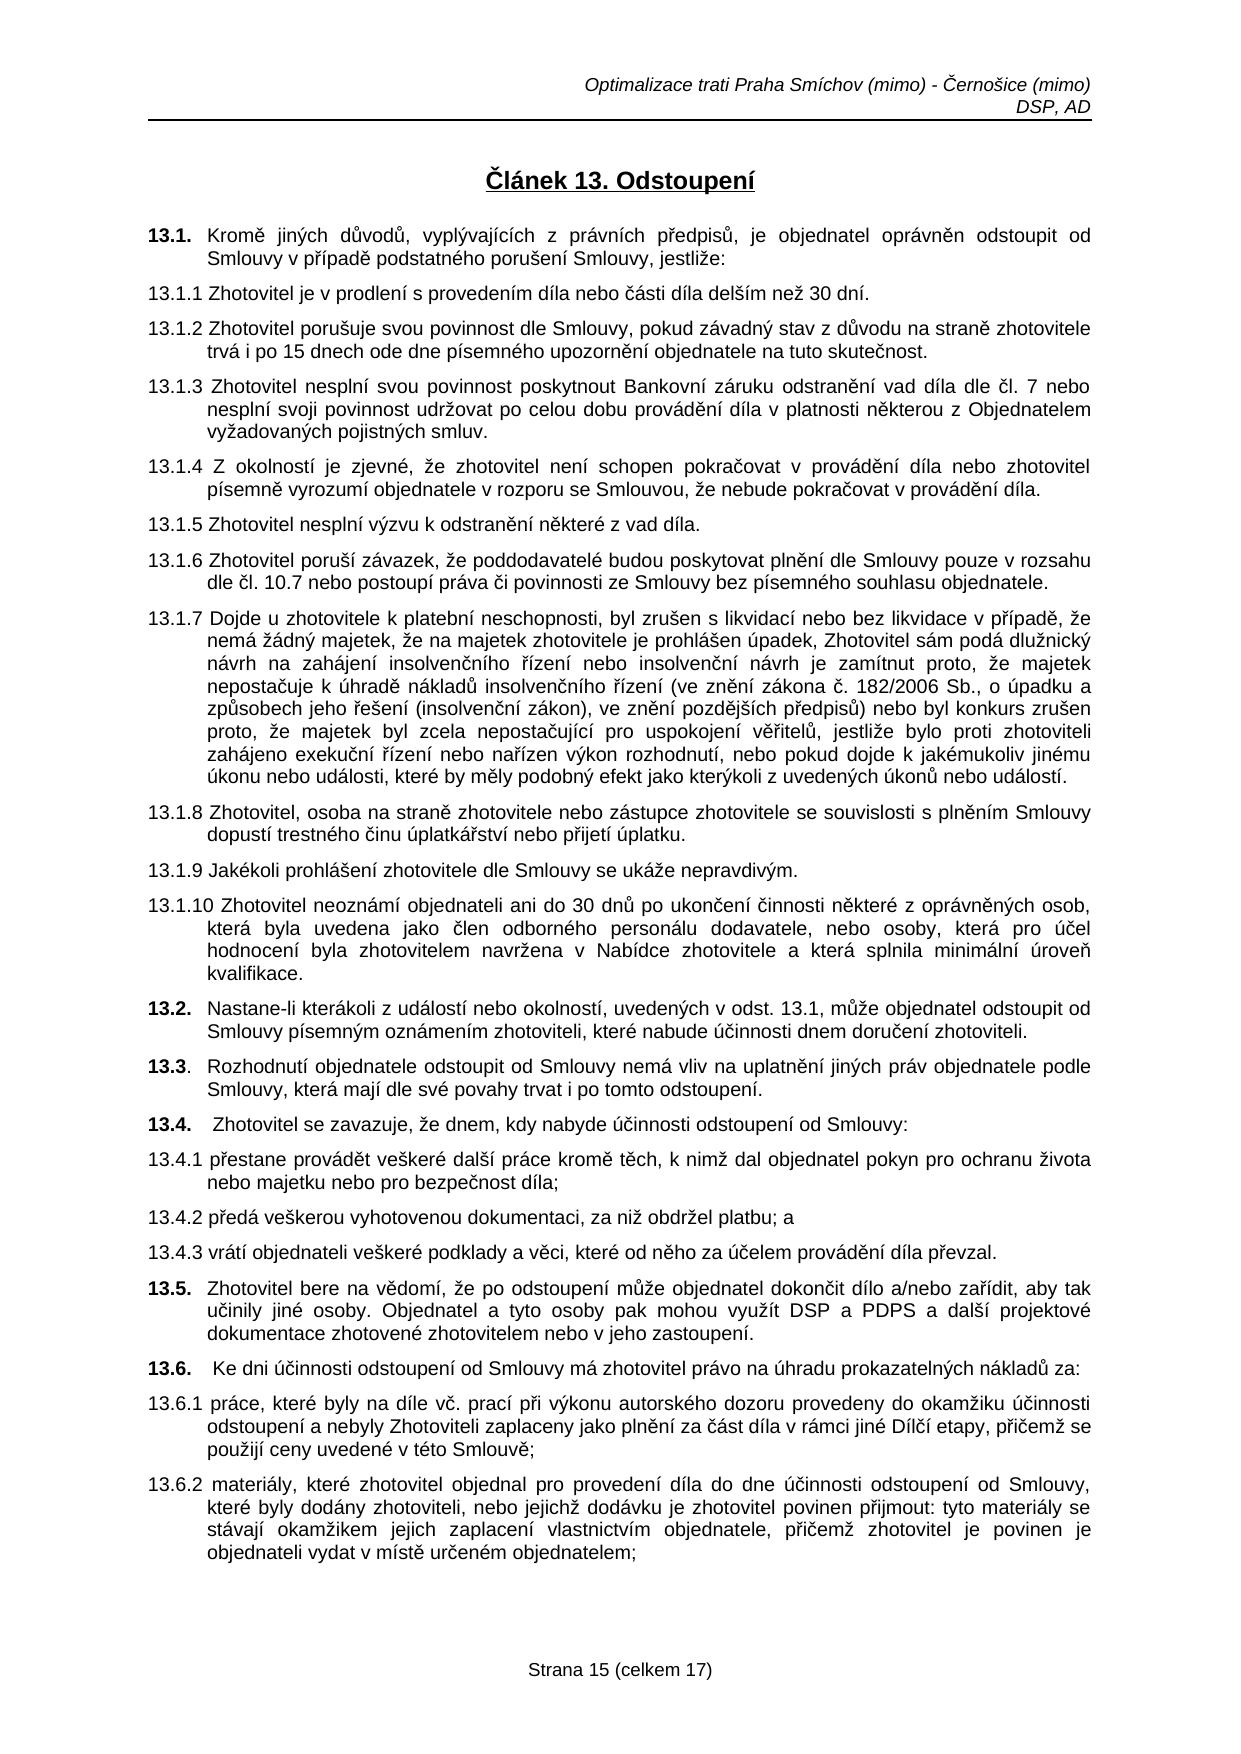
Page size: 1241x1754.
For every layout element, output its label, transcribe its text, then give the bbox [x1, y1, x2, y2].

text 13.6.1 práce, které byly na díle vč. prací při výkonu autorského dozoru provedeny do okamžiku účinnosti odstoupení a nebyly Zhotoviteli zaplaceny jako plnění za část díla v rámci jiné Dílčí etapy, přičemž se použijí ceny uvedené v této Smlouvě; [148, 1392, 1092, 1460]
text 13.3. Rozhodnutí objednatele odstoupit od Smlouvy nemá vliv na uplatnění jiných práv objednatele podle Smlouvy, která mají dle své povahy trvat i po tomto odstoupení. [148, 1055, 1092, 1100]
text 13.1.2 Zhotovitel porušuje svou povinnost dle Smlouvy, pokud závadný stav z důvodu na straně zhotovitele trvá i po 15 dnech ode dne písemného upozornění objednatele na tuto skutečnost. [148, 317, 1092, 362]
text 13.2. Nastane-li kterákoli z událostí nebo okolností, uvedených v odst. 13.1, může objednatel odstoupit od Smlouvy písemným oznámením zhotoviteli, které nabude účinnosti dnem doručení zhotoviteli. [148, 997, 1092, 1042]
text 13.1.6 Zhotovitel poruší závazek, že poddodavatelé budou poskytovat plnění dle Smlouvy pouze v rozsahu dle čl. 10.7 nebo postoupí práva či povinnosti ze Smlouvy bez písemného souhlasu objednatele. [148, 548, 1092, 594]
text 13.1.10 Zhotovitel neoznámí objednateli ani do 30 dnů po ukončení činnosti některé z oprávněných osob, která byla uvedena jako člen odborného personálu dodavatele, nebo osoby, která pro účel hodnocení byla zhotovitelem navržena v Nabídce zhotovitele a která splnila minimální úroveň kvalifikace. [148, 894, 1092, 984]
text 13.1.7 Dojde u zhotovitele k platební neschopnosti, byl zrušen s likvidací nebo bez likvidace v případě, že nemá žádný majetek, že na majetek zhotovitele je prohlášen úpadek, Zhotovitel sám podá dlužnický návrh na zahájení insolvenčního řízení nebo insolvenční návrh je zamítnut proto, že majetek nepostačuje k úhradě nákladů insolvenčního řízení (ve znění zákona č. 182/2006 Sb., o úpadku a způsobech jeho řešení (insolvenční zákon), ve znění pozdějších předpisů) nebo byl konkurs zrušen proto, že majetek byl zcela nepostačující pro uspokojení věřitelů, jestliže bylo proti zhotoviteli zahájeno exekuční řízení nebo nařízen výkon rozhodnutí, nebo pokud dojde k jakémukoliv jinému úkonu nebo události, které by měly podobný efekt jako kterýkoli z uvedených úkonů nebo událostí. [148, 606, 1092, 788]
text 13.4. Zhotovitel se zavazuje, že dnem, kdy nabyde účinnosti odstoupení od Smlouvy: [148, 1113, 1092, 1136]
text 13.1.8 Zhotovitel, osoba na straně zhotovitele nebo zástupce zhotovitele se souvislosti s plněním Smlouvy dopustí trestného činu úplatkářství nebo přijetí úplatku. [148, 801, 1092, 846]
subtitle Článek 13. Odstoupení [148, 166, 1092, 195]
text 13.5. Zhotovitel bere na vědomí, že po odstoupení může objednatel dokončit dílo a/nebo zařídit, aby tak učinily jiné osoby. Objednatel a tyto osoby pak mohou využít DSP a PDPS a další projektové dokumentace zhotovené zhotovitelem nebo v jeho zastoupení. [148, 1276, 1092, 1344]
text 13.1.3 Zhotovitel nesplní svou povinnost poskytnout Bankovní záruku odstranění vad díla dle čl. 7 nebo nesplní svoji povinnost udržovat po celou dobu provádění díla v platnosti některou z Objednatelem vyžadovaných pojistných smluv. [148, 375, 1092, 443]
text 13.1. Kromě jiných důvodů, vyplývajících z právních předpisů, je objednatel oprávněn odstoupit od Smlouvy v případě podstatného porušení Smlouvy, jestliže: [148, 224, 1092, 269]
text 13.1.1 Zhotovitel je v prodlení s provedením díla nebo části díla delším než 30 dní. [148, 282, 1092, 304]
text 13.4.1 přestane provádět veškeré další práce kromě těch, k nimž dal objednatel pokyn pro ochranu života nebo majetku nebo pro bezpečnost díla; [148, 1148, 1092, 1193]
text 13.1.5 Zhotovitel nesplní výzvu k odstranění některé z vad díla. [148, 513, 1092, 536]
text 13.1.4 Z okolností je zjevné, že zhotovitel není schopen pokračovat v provádění díla nebo zhotovitel písemně vyrozumí objednatele v rozporu se Smlouvou, že nebude pokračovat v provádění díla. [148, 455, 1092, 501]
text 13.4.2 předá veškerou vyhotovenou dokumentaci, za niž obdržel platbu; a [148, 1206, 1092, 1229]
text 13.4.3 vrátí objednateli veškeré podklady a věci, které od něho za účelem provádění díla převzal. [148, 1241, 1092, 1264]
text 13.6. Ke dni účinnosti odstoupení od Smlouvy má zhotovitel právo na úhradu prokazatelných nákladů za: [148, 1357, 1092, 1380]
text 13.6.2 materiály, které zhotovitel objednal pro provedení díla do dne účinnosti odstoupení od Smlouvy, které byly dodány zhotoviteli, nebo jejichž dodávku je zhotovitel povinen přijmout: tyto materiály se stávají okamžikem jejich zaplacení vlastnictvím objednatele, přičemž zhotovitel je povinen je objednateli vydat v místě určeném objednatelem; [148, 1473, 1092, 1564]
text 13.1.9 Jakékoli prohlášení zhotovitele dle Smlouvy se ukáže nepravdivým. [148, 858, 1092, 881]
